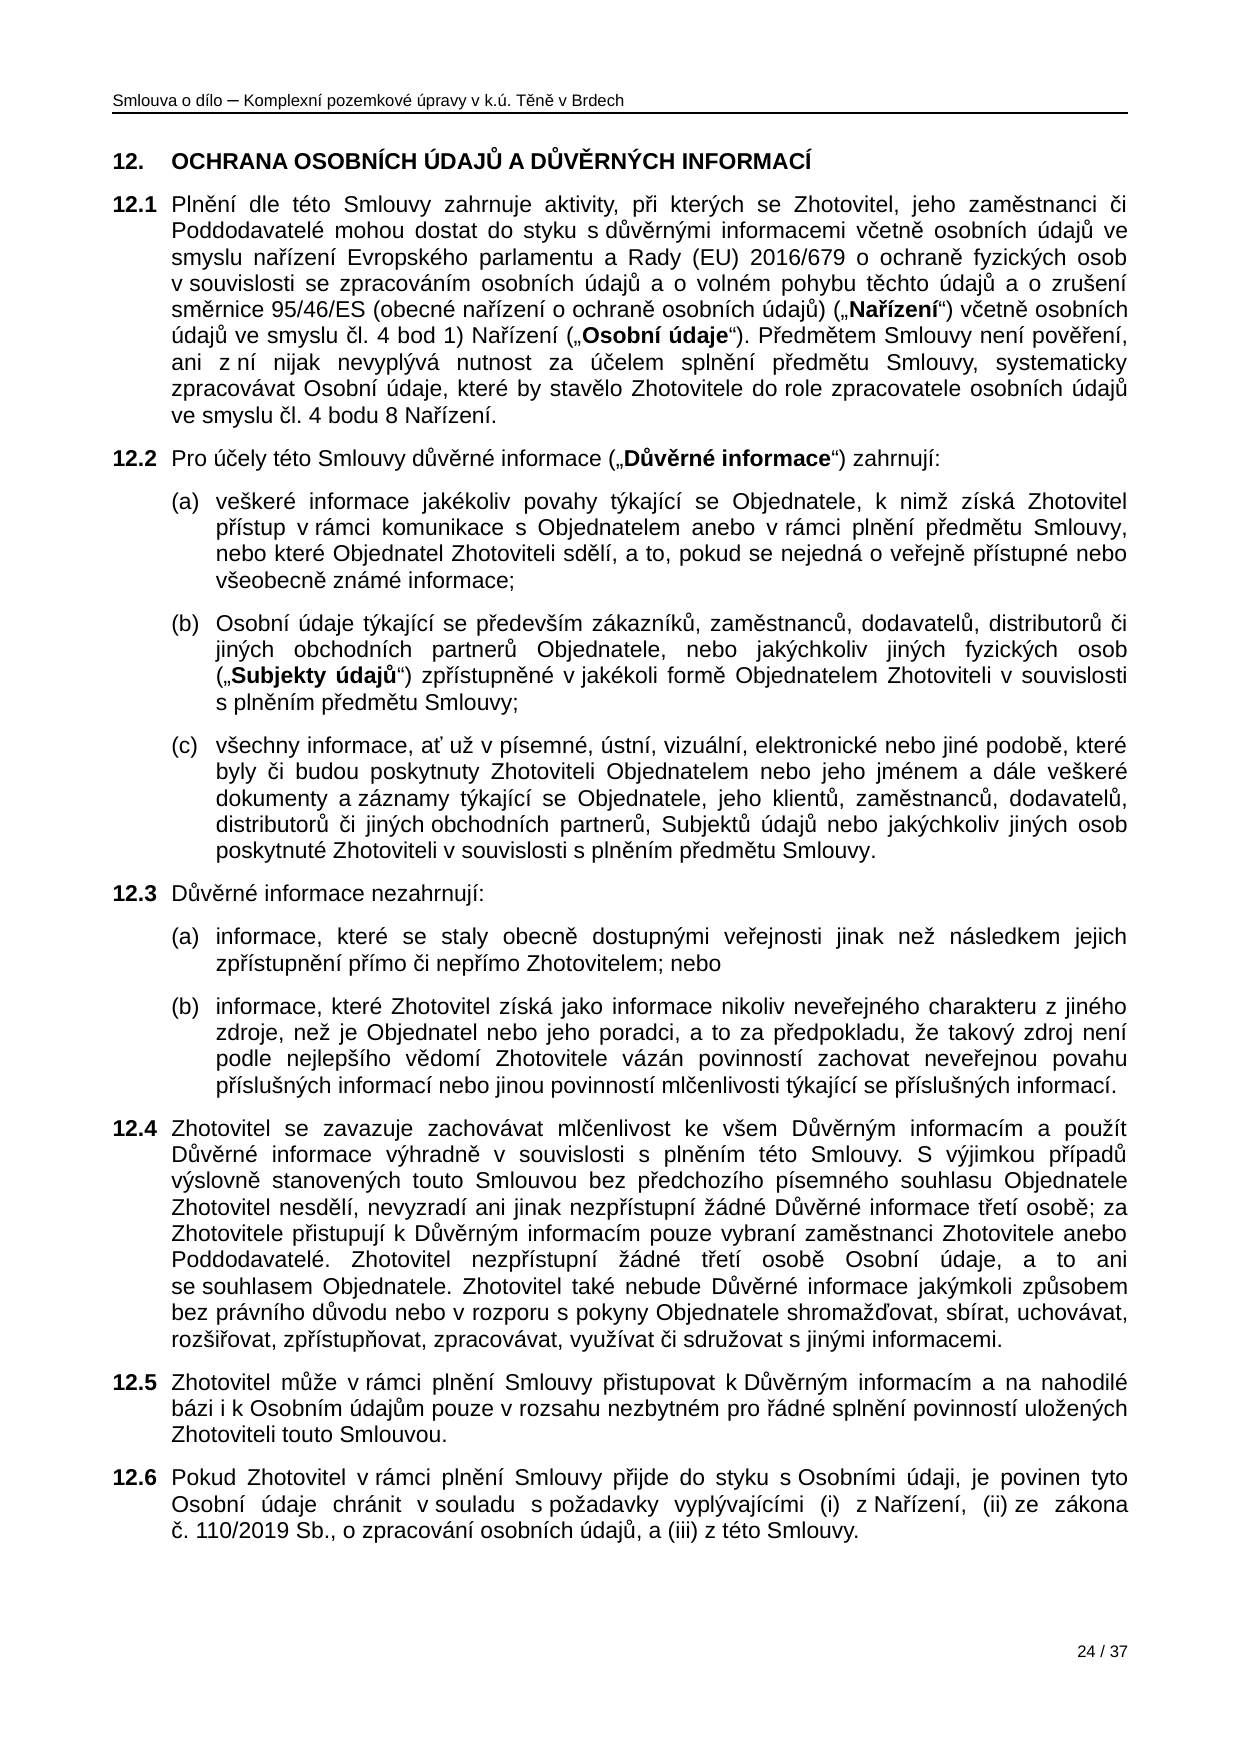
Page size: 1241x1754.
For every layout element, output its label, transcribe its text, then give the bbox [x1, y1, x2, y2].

text všechny informace, ať už v písemné, ústní, vizuální, elektronické nebo jiné podobě, které byly či budou poskytnuty Zhotoviteli Objednatelem nebo jeho jménem a dále veškeré dokumenty a záznamy týkající se Objednatele, jeho klientů, zaměstnanců, dodavatelů, distributorů či jiných obchodních partnerů, Subjektů údajů nebo jakýchkoliv jiných osob poskytnuté Zhotoviteli v souvislosti s plněním předmětu Smlouvy. [171, 732, 1128, 863]
text Zhotovitel se zavazuje zachovávat mlčenlivost ke všem Důvěrným informacím a použít Důvěrné informace výhradně v souvislosti s plněním této Smlouvy. S výjimkou případů výslovně stanovených touto Smlouvou bez předchozího písemného souhlasu Objednatele Zhotovitel nesdělí, nevyzradí ani jinak nezpřístupní žádné Důvěrné informace třetí osobě; za Zhotovitele přistupují k Důvěrným informacím pouze vybraní zaměstnanci Zhotovitele anebo Poddodavatelé. Zhotovitel nezpřístupní žádné třetí osobě Osobní údaje, a to ani se souhlasem Objednatele. Zhotovitel také nebude Důvěrné informace jakýmkoli způsobem bez právního důvodu nebo v rozporu s pokyny Objednatele shromažďovat, sbírat, uchovávat, rozšiřovat, zpřístupňovat, zpracovávat, využívat či sdružovat s jinými informacemi. [112, 1115, 1128, 1352]
text Ochrana osobních údajů a Důvěrných informací [112, 148, 1128, 174]
text Osobní údaje týkající se především zákazníků, zaměstnanců, dodavatelů, distributorů či jiných obchodních partnerů Objednatele, nebo jakýchkoliv jiných fyzických osob („Subjekty údajů“) zpřístupněné v jakékoli formě Objednatelem Zhotoviteli v souvislosti s plněním předmětu Smlouvy; [171, 610, 1128, 715]
text Plnění dle této Smlouvy zahrnuje aktivity, při kterých se Zhotovitel, jeho zaměstnanci či Poddodavatelé mohou dostat do styku s důvěrnými informacemi včetně osobních údajů ve smyslu nařízení Evropského parlamentu a Rady (EU) 2016/679 o ochraně fyzických osob v souvislosti se zpracováním osobních údajů a o volném pohybu těchto údajů a o zrušení směrnice 95/46/ES (obecné nařízení o ochraně osobních údajů) („Nařízení“) včetně osobních údajů ve smyslu čl. 4 bod 1) Nařízení („Osobní údaje“). Předmětem Smlouvy není pověření, ani z ní nijak nevyplývá nutnost za účelem splnění předmětu Smlouvy, systematicky zpracovávat Osobní údaje, které by stavělo Zhotovitele do role zpracovatele osobních údajů ve smyslu čl. 4 bodu 8 Nařízení. [112, 191, 1128, 428]
list informace, které Zhotovitel získá jako informace nikoliv neveřejného charakteru z jiného zdroje, než je Objednatel nebo jeho poradci, a to za předpokladu, že takový zdroj není podle nejlepšího vědomí Zhotovitele vázán povinností zachovat neveřejnou povahu příslušných informací nebo jinou povinností mlčenlivosti týkající se příslušných informací. [171, 993, 1128, 1098]
list veškeré informace jakékoliv povahy týkající se Objednatele, k nimž získá Zhotovitel přístup v rámci komunikace s Objednatelem anebo v rámci plnění předmětu Smlouvy, nebo které Objednatel Zhotoviteli sdělí, a to, pokud se nejedná o veřejně přístupné nebo všeobecně známé informace; [171, 488, 1128, 593]
list informace, které se staly obecně dostupnými veřejnosti jinak než následkem jejich zpřístupnění přímo či nepřímo Zhotovitelem; nebo [171, 923, 1128, 976]
text Zhotovitel může v rámci plnění Smlouvy přistupovat k Důvěrným informacím a na nahodilé bázi i k Osobním údajům pouze v rozsahu nezbytném pro řádné splnění povinností uložených Zhotoviteli touto Smlouvou. [112, 1368, 1128, 1448]
text Pokud Zhotovitel v rámci plnění Smlouvy přijde do styku s Osobními údaji, je povinen tyto Osobní údaje chránit v souladu s požadavky vyplývajícími (i) z Nařízení, (ii) ze zákona č. 110/2019 Sb., o zpracování osobních údajů, a (iii) z této Smlouvy. [112, 1464, 1128, 1543]
text Pro účely této Smlouvy důvěrné informace („Důvěrné informace“) zahrnují: [112, 444, 1128, 471]
text Důvěrné informace nezahrnují: [112, 880, 1128, 907]
